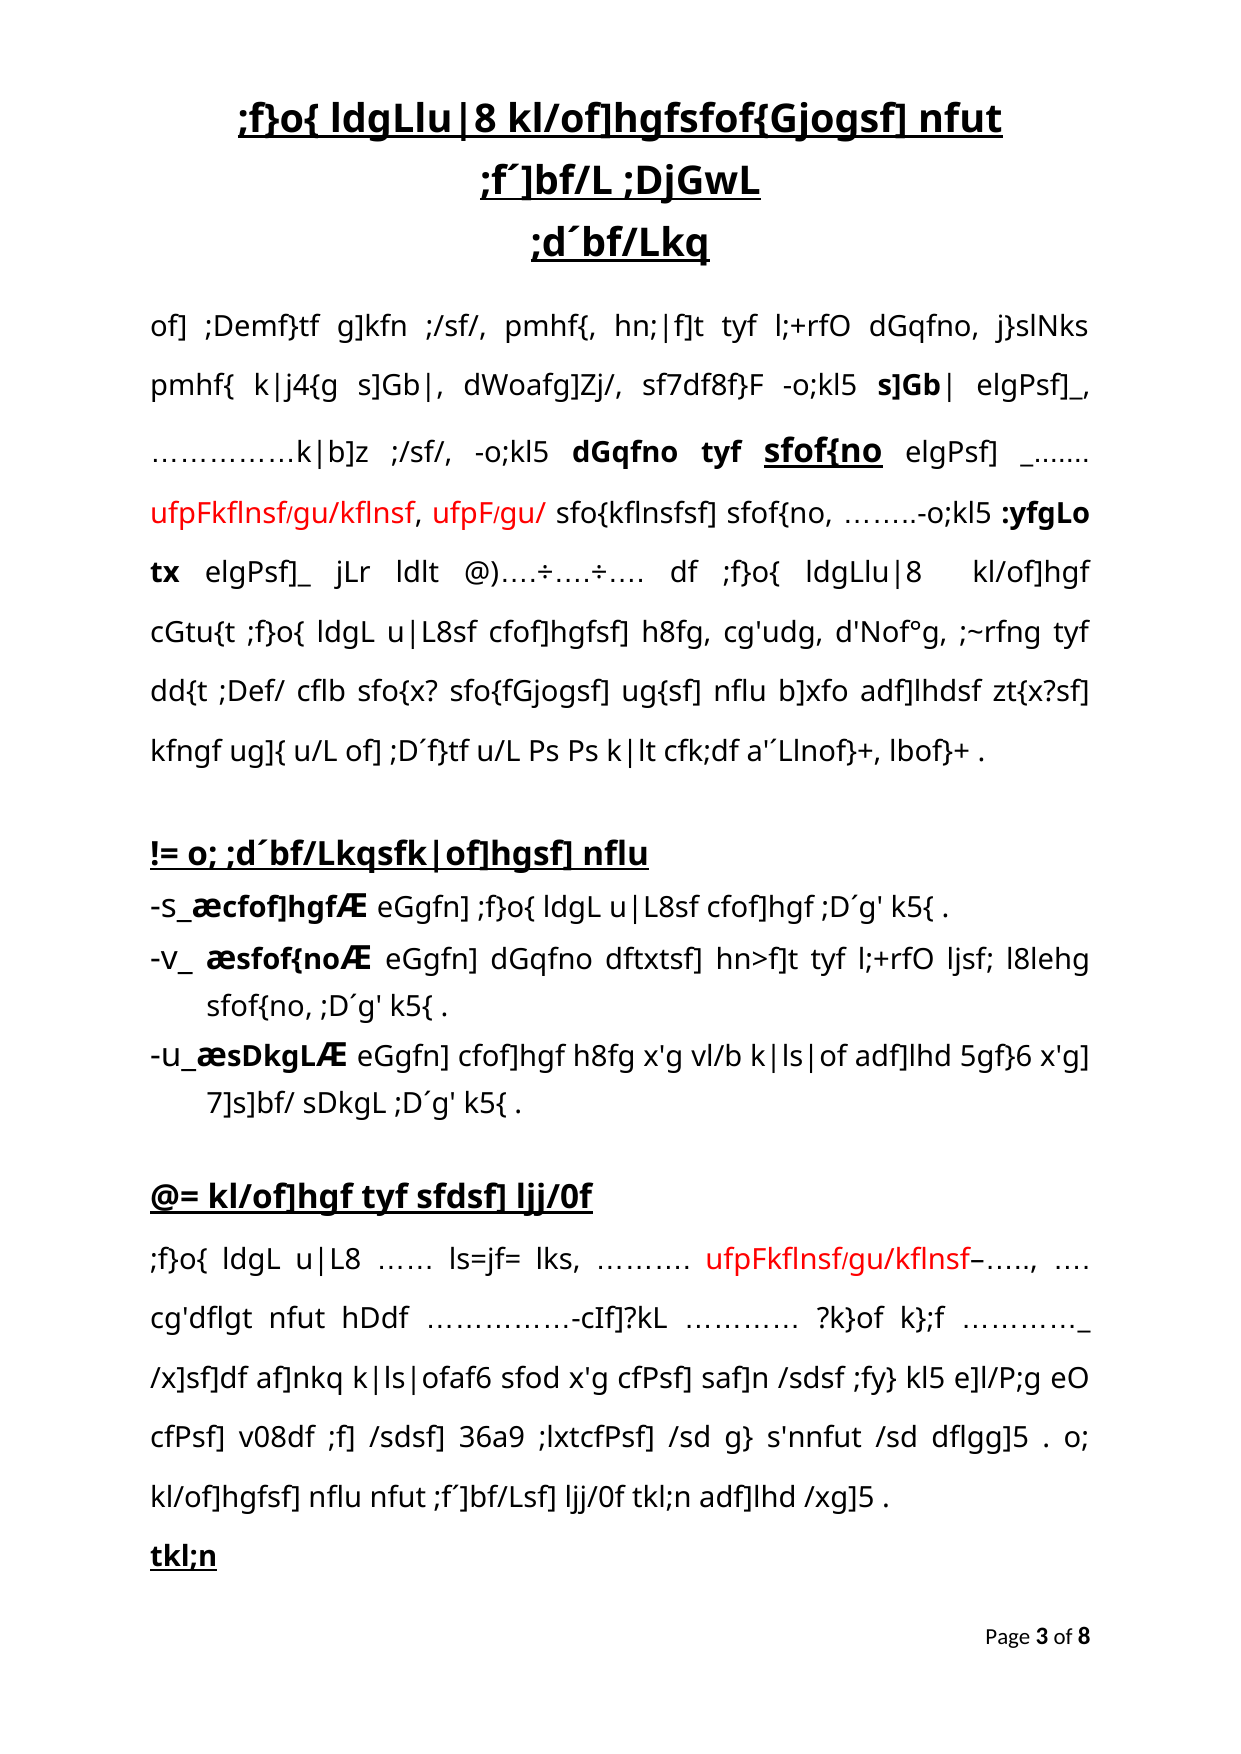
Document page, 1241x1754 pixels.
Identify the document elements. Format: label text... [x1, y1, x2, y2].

text ;f}o{ ldgLlu|8 kl/of]hgfsfof{Gjogsf] nfut ;f´]bf/L ;DjGwL [150, 90, 1090, 206]
text -u_æsDkgLÆ eGgfn] cfof]hgf h8fg x'g vl/b k|ls|of adf]lhd 5gf}6 x'g] 7]s]bf/ sDkgL ;D´g' k5{ . [150, 1031, 1090, 1122]
text @= kl/of]hgf tyf sfdsf] ljj/0f [150, 1173, 1090, 1219]
text ;f}o{ ldgL u|L8 …… ls=jf= lks, ………. ufpFkflnsf/gu/kflnsf–….., …. cg'dflgt nfut hDdf ……………-cIf]?kL ………… ?k}of k};f …………_ /x]sf]df af]nkq k|ls|ofaf6 sfod x'g cfPsf] saf]n /sdsf ;fy} kl5 e]l/P;g eO cfPsf] v08df ;f] /sdsf] 36a9 ;lxtcfPsf] /sd g} s'nnfut /sd dflgg]5 . o; kl/of]hgfsf] nflu nfut ;f´]bf/Lsf] ljj/0f tkl;n adf]lhd /xg]5 . [150, 1238, 1090, 1516]
text != o; ;d´bf/Lkqsfk|of]hgsf] nflu [150, 829, 1090, 875]
text -s_æcfof]hgfÆ eGgfn] ;f}o{ ldgL u|L8sf cfof]hgf ;D´g' k5{ . [150, 881, 1090, 927]
text -v_ æsfof{noÆ eGgfn] dGqfno dftxtsf] hn>f]t tyf l;+rfO ljsf; l8lehg sfof{no, ;D´g' k5{ . [150, 934, 1090, 1025]
text of] ;Demf}tf g]kfn ;/sf/, pmhf{, hn;|f]t tyf l;+rfO dGqfno, j}slNks pmhf{ k|j4{g s]Gb|, dWoafg]Zj/, sf7df8f}F -o;kl5 s]Gb| elgPsf]_, ……………k|b]z ;/sf/, -o;kl5 dGqfno tyf sfof{no elgPsf] _....... ufpFkflnsf/gu/kflnsf, ufpF/gu/ sfo{kflnsfsf] sfof{no, ……..-o;kl5 :yfgLo tx elgPsf]_ jLr ldlt @)….÷….÷…. df ;f}o{ ldgLlu|8 kl/of]hgf cGtu{t ;f}o{ ldgL u|L8sf cfof]hgfsf] h8fg, cg'udg, d'Nof°g, ;~rfng tyf dd{t ;Def/ cflb sfo{x? sfo{fGjogsf] ug{sf] nflu b]xfo adf]lhdsf zt{x?sf] kfngf ug]{ u/L of] ;D´f}tf u/L Ps Ps k|lt cfk;df a'´Llnof}+, lbof}+ . [150, 305, 1090, 770]
text tkl;n [150, 1535, 1090, 1575]
text ;d´bf/Lkq [150, 214, 1090, 268]
